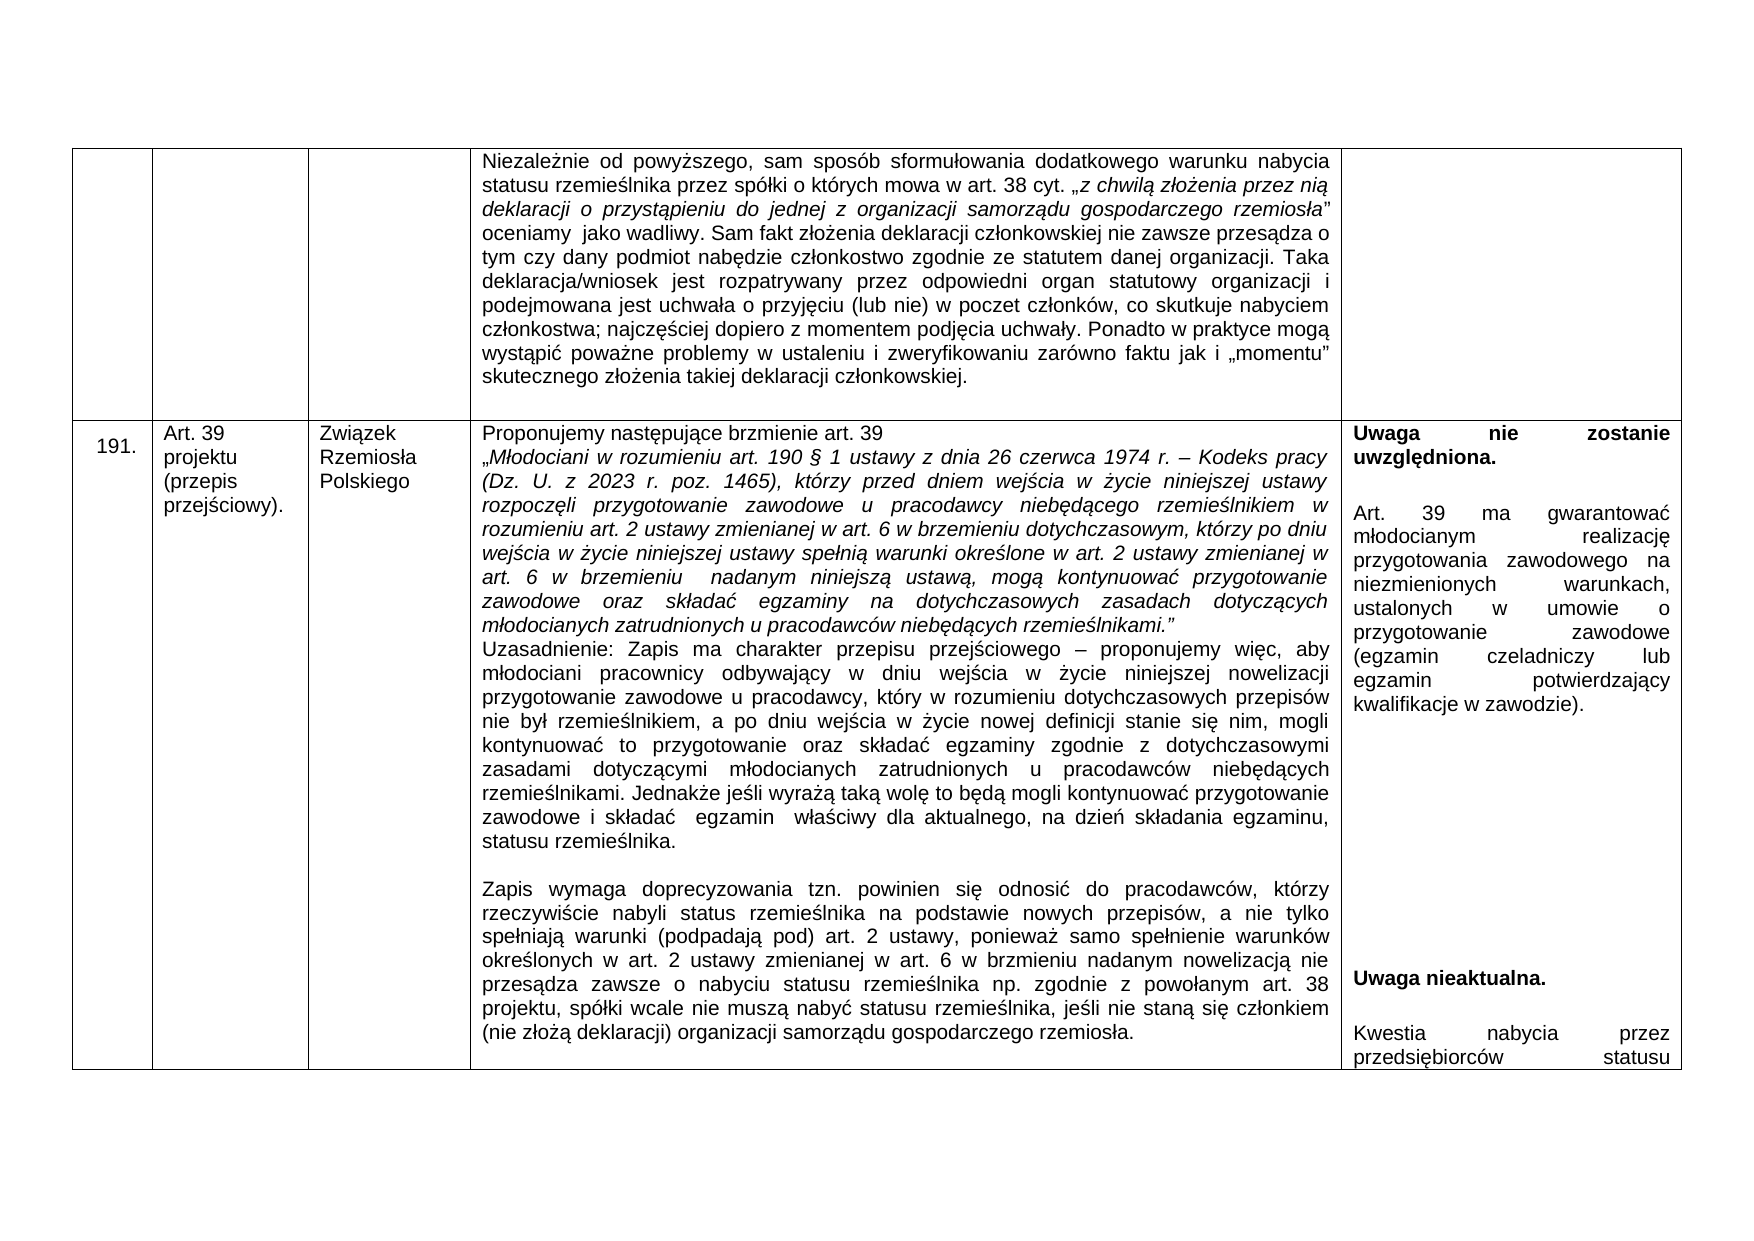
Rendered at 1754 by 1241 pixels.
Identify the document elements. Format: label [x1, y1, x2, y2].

table_cell [471, 421, 1341, 1069]
table_cell [153, 149, 308, 420]
table_cell [73, 149, 152, 420]
table_cell [309, 149, 470, 420]
table_cell [309, 421, 470, 1069]
table_cell [1342, 421, 1681, 1069]
table_cell [73, 421, 152, 1069]
table_cell [471, 149, 1341, 420]
table_cell [153, 421, 308, 1069]
table_cell [1342, 149, 1681, 420]
